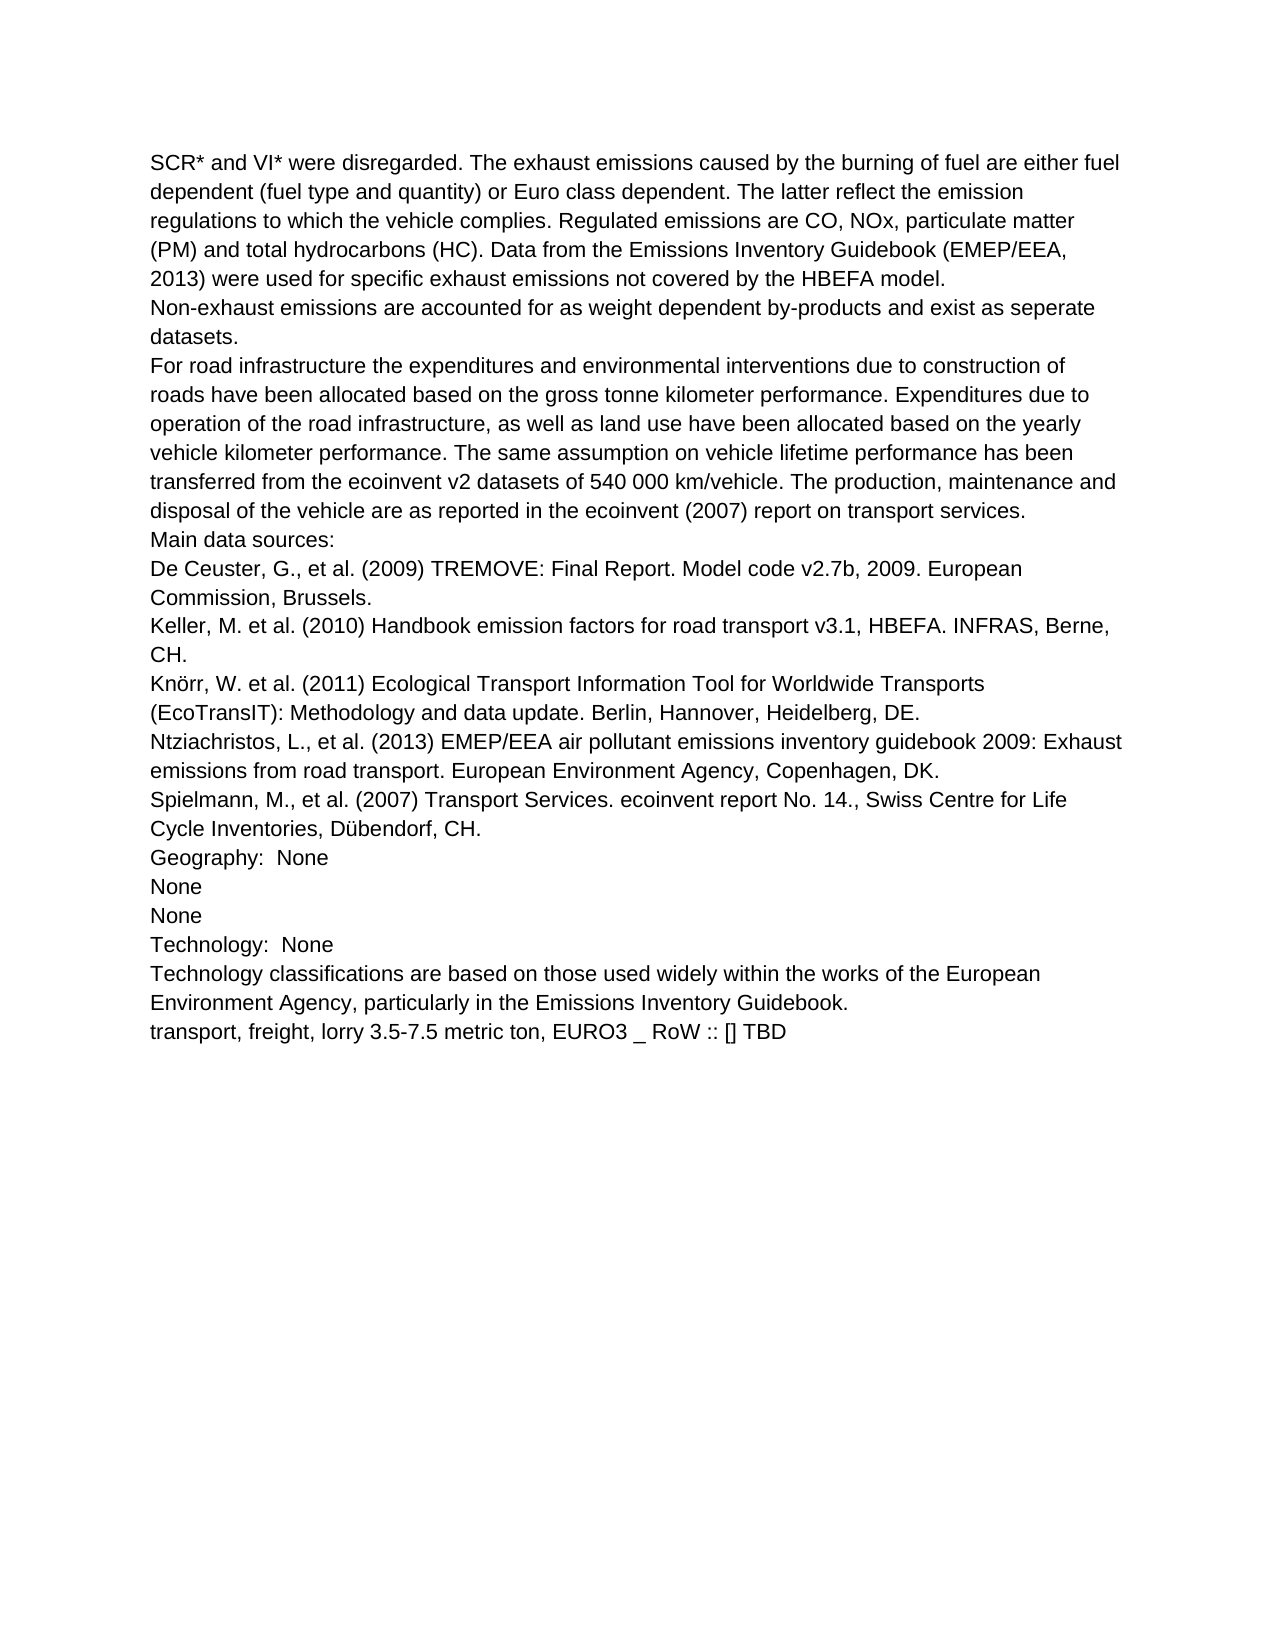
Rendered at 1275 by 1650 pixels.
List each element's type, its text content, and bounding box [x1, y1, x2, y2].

text Knörr, W. et al. (2011) Ecological Transport Information Tool for Worldwide Transports (EcoTransIT): Methodology and data update. Berlin, Hannover, Heidelberg, DE. [150, 671, 1125, 725]
text Spielmann, M., et al. (2007) Transport Services. ecoinvent report No. 14., Swiss Centre for Life Cycle Inventories, Dübendorf, CH. [150, 787, 1125, 841]
text Non-exhaust emissions are accounted for as weight dependent by-products and exist as seperate datasets. [150, 295, 1125, 349]
text transport, freight, lorry 3.5-7.5 metric ton, EURO3 _ RoW :: [] TBD [150, 1019, 1125, 1044]
text De Ceuster, G., et al. (2009) TREMOVE: Final Report. Model code v2.7b, 2009. European Commission, Brussels. [150, 555, 1125, 609]
text Technology classifications are based on those used widely within the works of the European Environment Agency, particularly in the Emissions Inventory Guidebook. [150, 961, 1125, 1015]
text Main data sources: [150, 526, 1125, 552]
text None [150, 903, 1125, 928]
text Ntziachristos, L., et al. (2013) EMEP/EEA air pollutant emissions inventory guidebook 2009: Exhaust emissions from road transport. European Environment Agency, Copenhagen, DK. [150, 729, 1125, 783]
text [150, 150, 1125, 291]
text Keller, M. et al. (2010) Handbook emission factors for road transport v3.1, HBEFA. INFRAS, Berne, CH. [150, 613, 1125, 667]
text For road infrastructure the expenditures and environmental interventions due to construction of roads have been allocated based on the gross tonne kilometer performance. Expenditures due to operation of the road infrastructure, as well as land use have been allocated based on the yearly vehicle kilometer performance. The same assumption on vehicle lifetime performance has been transferred from the ecoinvent v2 datasets of 540 000 km/vehicle. The production, maintenance and disposal of the vehicle are as reported in the ecoinvent (2007) report on transport services. [150, 353, 1125, 523]
text Geography: None [150, 845, 1125, 870]
text Technology: None [150, 932, 1125, 957]
text None [150, 874, 1125, 899]
